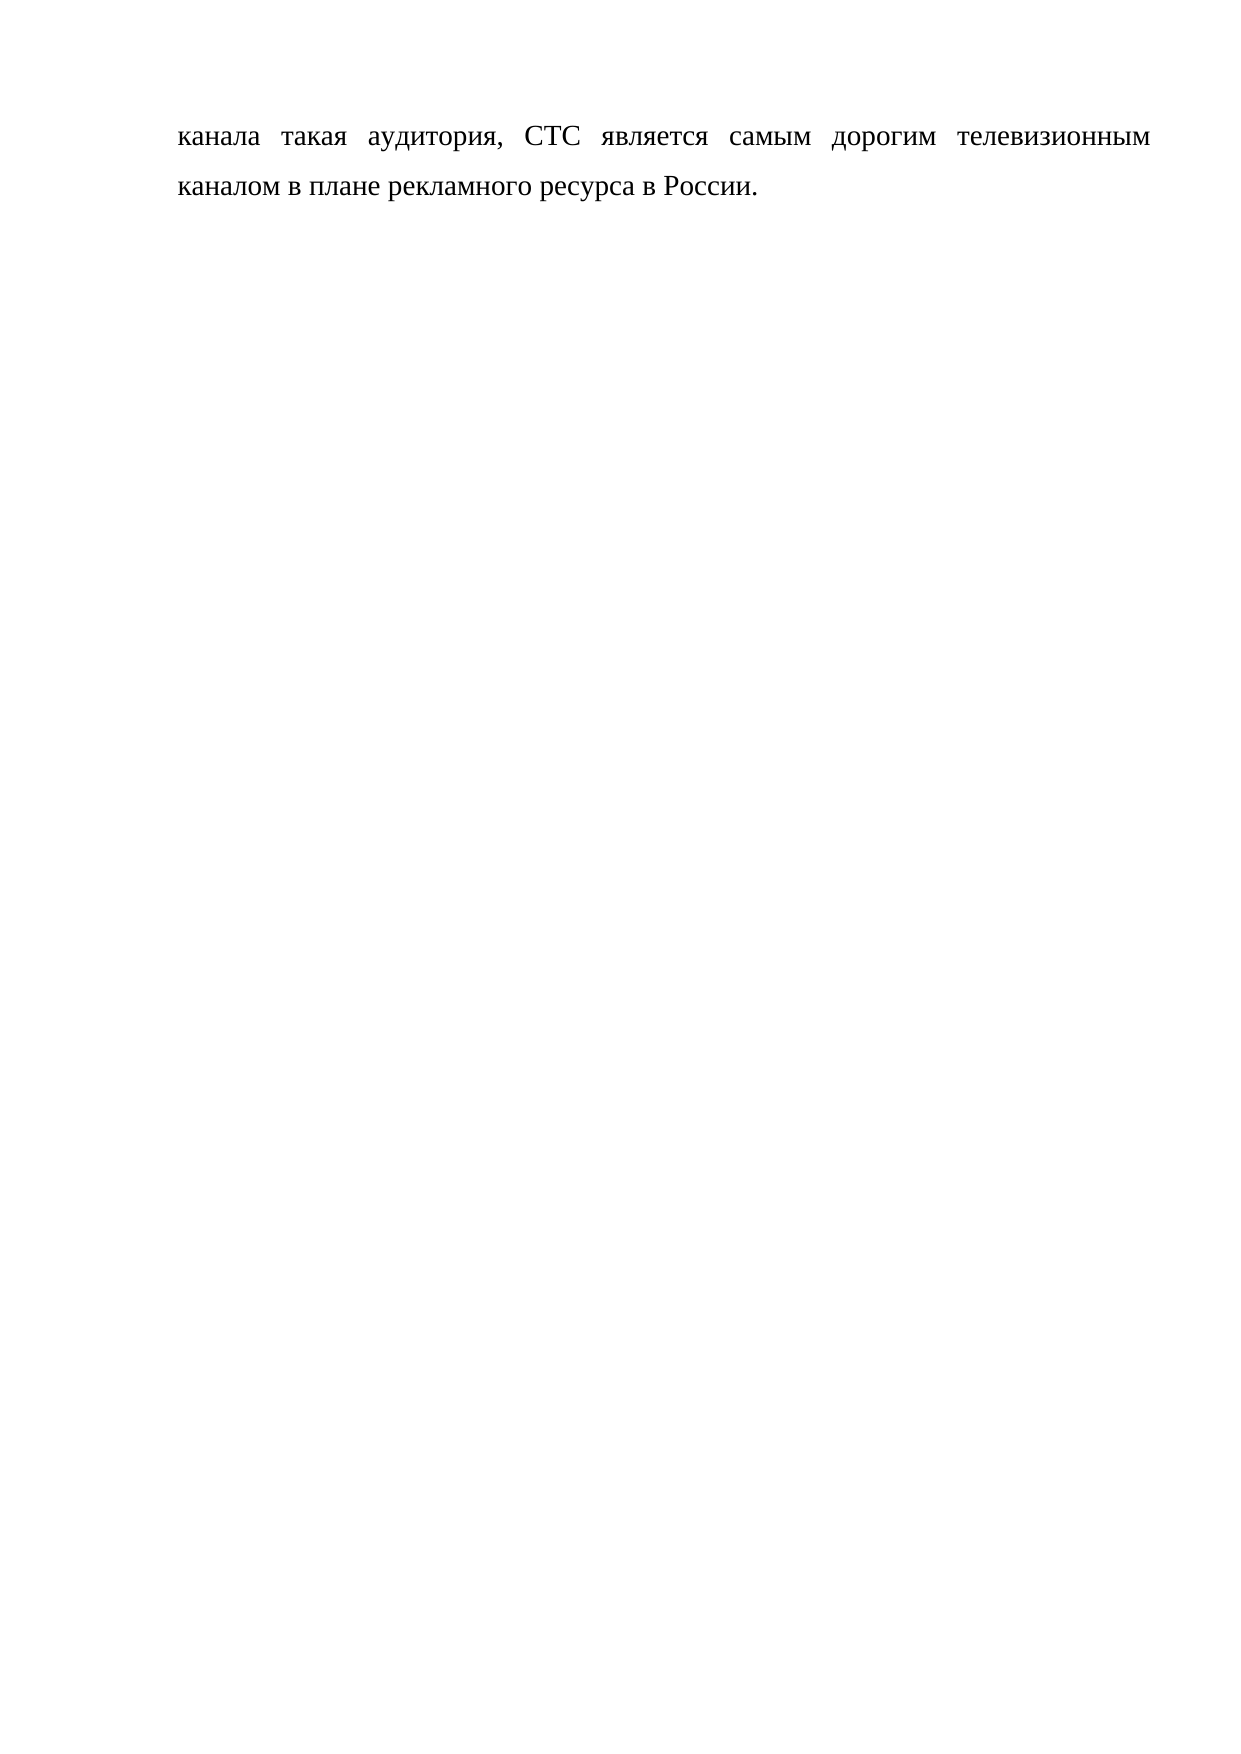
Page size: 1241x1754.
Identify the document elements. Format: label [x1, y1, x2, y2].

text [177, 118, 1152, 202]
